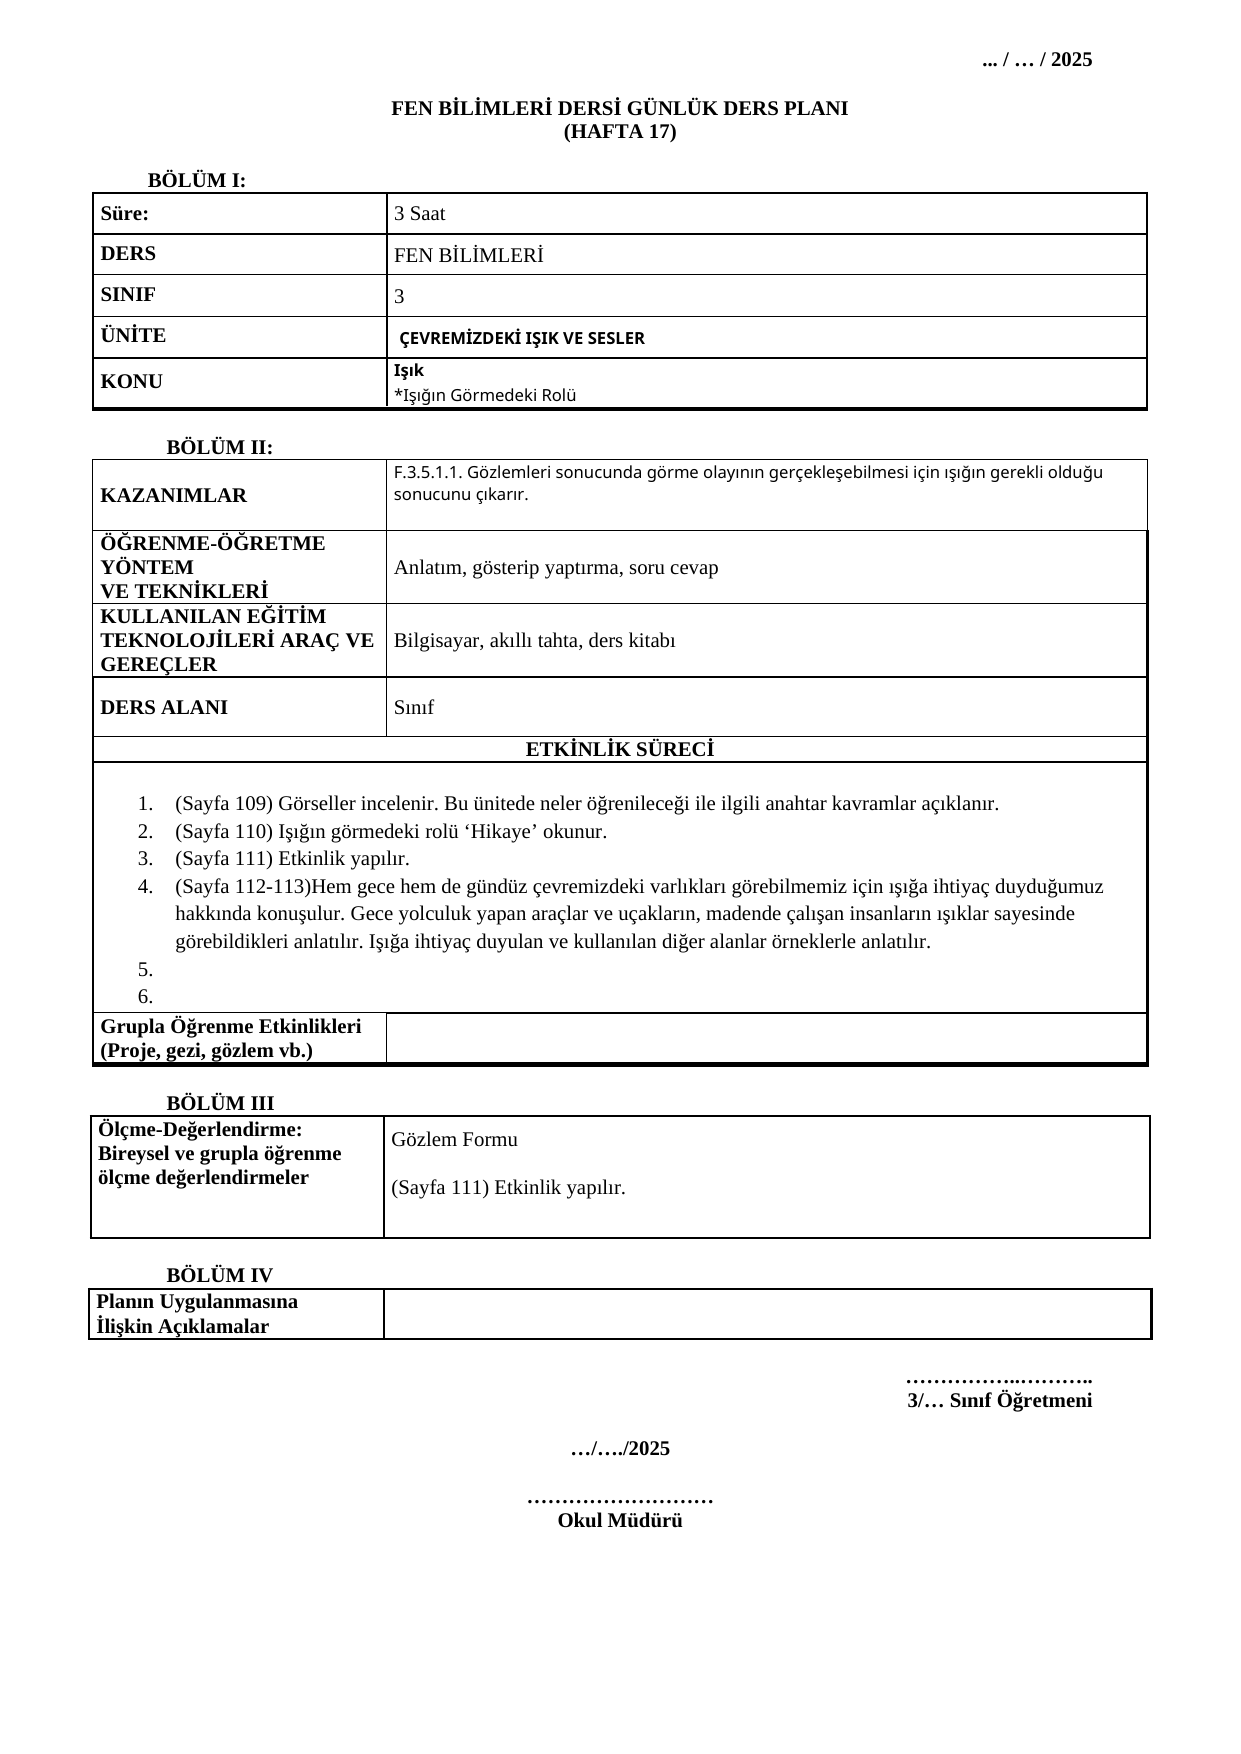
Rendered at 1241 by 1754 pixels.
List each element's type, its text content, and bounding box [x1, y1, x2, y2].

text Okul Müdürü [148, 1508, 1092, 1532]
table_cell DERS [94, 235, 386, 274]
table_cell KONU [94, 359, 386, 406]
table_header KAZANIMLAR [93, 460, 386, 530]
text ……………..……….. [148, 1364, 1092, 1388]
table_cell [387, 1014, 1146, 1062]
table_header Ölçme-Değerlendirme: Bireysel ve grupla öğrenme ölçme değerlendirmeler [92, 1117, 383, 1237]
text ……………………… [148, 1484, 1092, 1508]
table_cell Grupla Öğrenme Etkinlikleri (Proje, gezi, gözlem vb.) [94, 1013, 386, 1062]
table_cell SINIF [94, 275, 386, 316]
table_cell Anlatım, gösterip yaptırma, soru cevap [387, 531, 1146, 603]
table_cell Işık *Işığın Görmedeki Rolü [388, 359, 1146, 406]
table_cell Sınıf [387, 678, 1146, 736]
table_header Gözlem Formu (Sayfa 111) Etkinlik yapılır. [385, 1117, 1149, 1237]
table_cell ÇEVREMİZDEKİ IŞIK VE SESLER [388, 317, 1146, 357]
subtitle BÖLÜM IV [148, 1263, 1092, 1287]
table_cell Bilgisayar, akıllı tahta, ders kitabı [387, 604, 1146, 676]
text BÖLÜM II: [148, 435, 1092, 459]
table_cell DERS ALANI [94, 678, 386, 736]
text FEN BİLİMLERİ DERSİ GÜNLÜK DERS PLANI [148, 95, 1092, 119]
table_cell ETKİNLİK SÜRECİ [94, 737, 1146, 761]
table_header Süre: [94, 194, 386, 233]
table_header [385, 1290, 1150, 1338]
table_cell 3 [388, 275, 1146, 316]
text …/…./2025 [148, 1436, 1092, 1460]
text ... / … / 2025 [148, 47, 1092, 71]
table_cell (Sayfa 109) Görseller incelenir. Bu ünitede neler öğrenileceği ile ilgili anahtar kavramlar açıklanır. (Sayfa 110) Işığın görmedeki rolü ‘Hikaye’ okunur. (Sayfa 111) Etkinlik yapılır. (Sayfa 112-113)Hem gece hem de gündüz çevremizdeki varlıkları görebilmemiz için ışığa ihtiyaç duyduğumuz hakkında konuşulur. Gece yolculuk yapan araçlar ve uçakların, madende çalışan insanların ışıklar sayesinde görebildikleri anlatılır. Işığa ihtiyaç duyulan ve kullanılan diğer alanlar örneklerle anlatılır. [94, 763, 1146, 1012]
table_cell FEN BİLİMLERİ [388, 235, 1146, 274]
table_cell ÜNİTE [94, 317, 386, 357]
table_cell KULLANILAN EĞİTİM TEKNOLOJİLERİ ARAÇ VE GEREÇLER [93, 604, 386, 676]
table_header Planın Uygulanmasına İlişkin Açıklamalar [90, 1290, 383, 1338]
text BÖLÜM I: [148, 168, 1092, 192]
text (HAFTA 17) [148, 119, 1092, 143]
table_header F.3.5.1.1. Gözlemleri sonucunda görme olayının gerçekleşebilmesi için ışığın gerekli olduğu sonucunu çıkarır. [387, 460, 1147, 530]
table_header 3 Saat [388, 194, 1146, 233]
text 3/… Sınıf Öğretmeni [148, 1388, 1092, 1412]
table_cell ÖĞRENME-ÖĞRETME YÖNTEM VE TEKNİKLERİ [93, 531, 386, 603]
subtitle BÖLÜM III [148, 1091, 1092, 1115]
